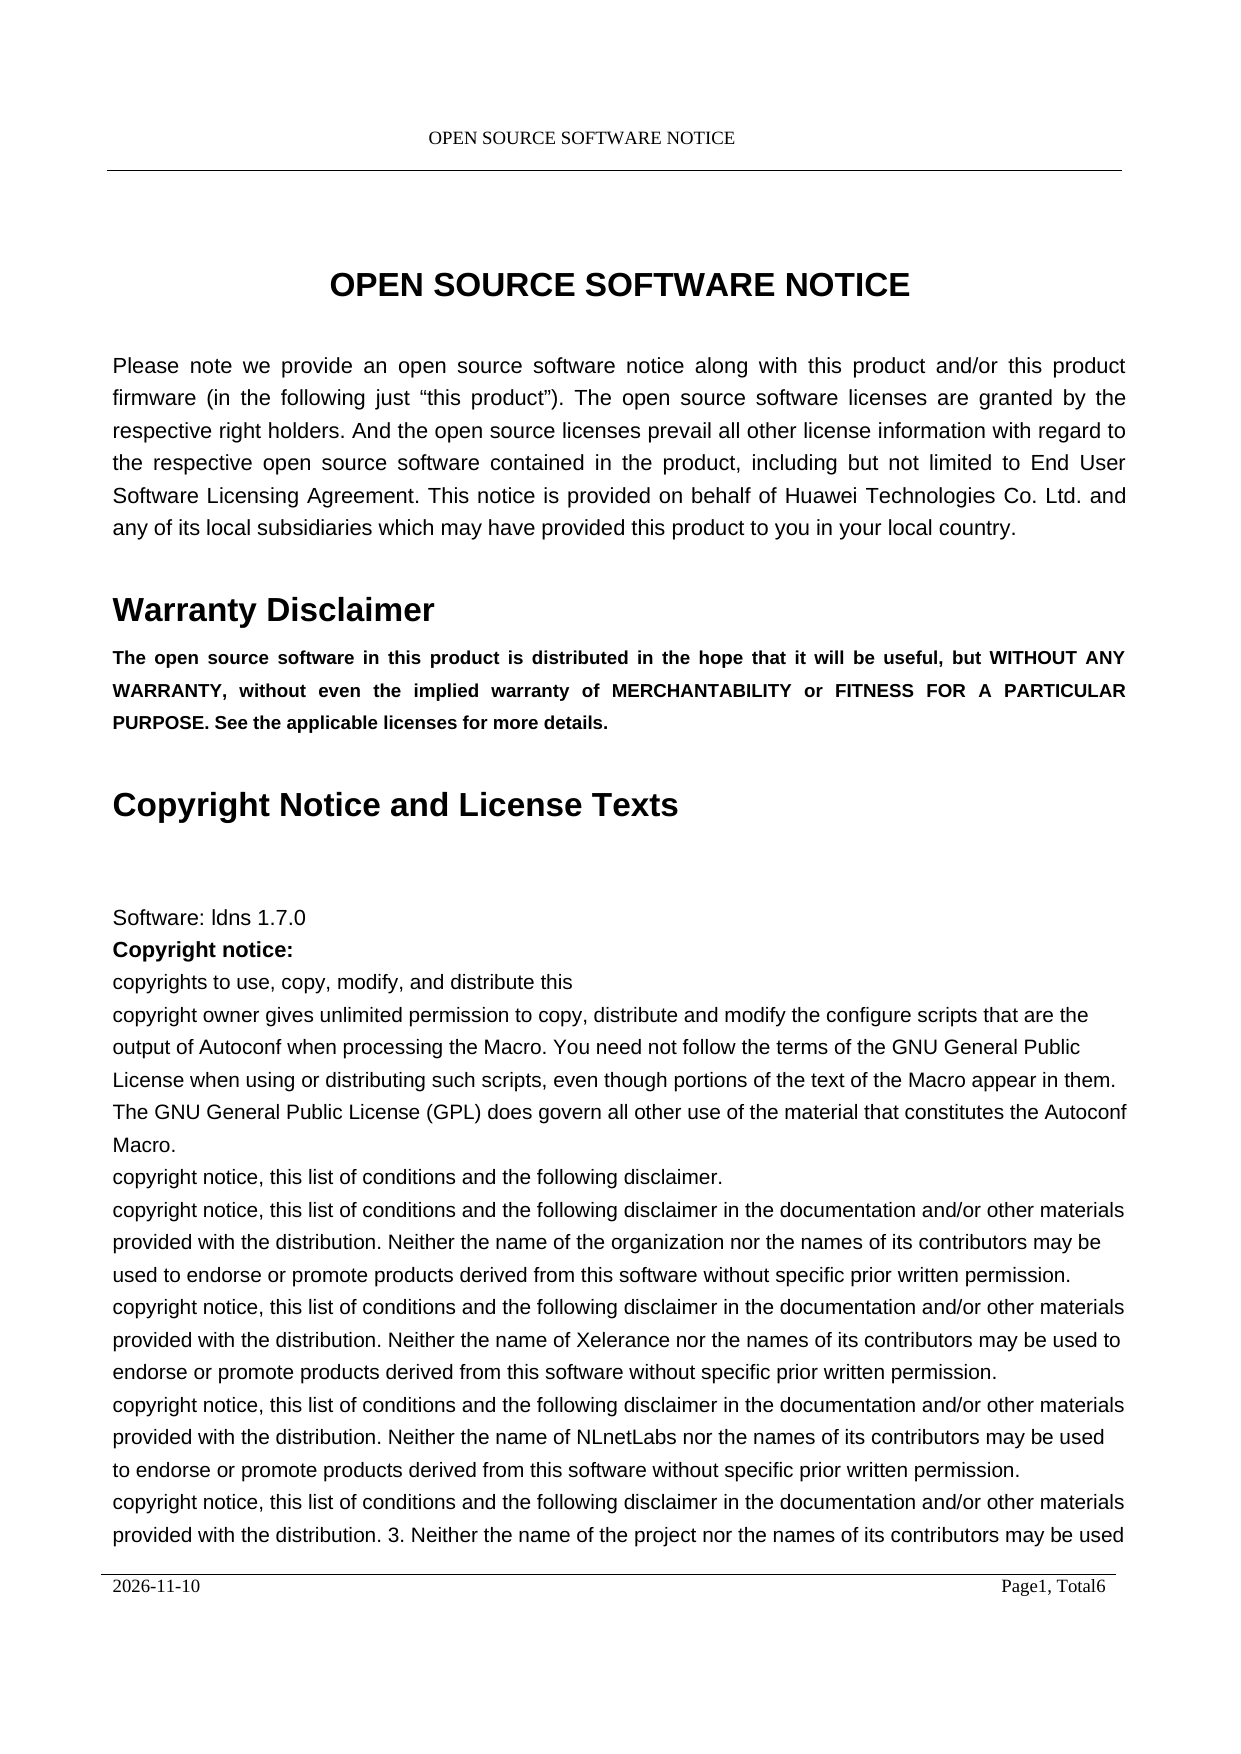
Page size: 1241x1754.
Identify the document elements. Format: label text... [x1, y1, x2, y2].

text OPEN SOURCE SOFTWARE NOTICE [112, 251, 1128, 316]
text copyright notice, this list of conditions and the following disclaimer in the documentation and/or other materials provided with the distribution. Neither the name of Xelerance nor the names of its contributors may be used to endorse or promote products derived from this software without specific prior written permission. [112, 1291, 1128, 1388]
text Copyright notice: [112, 933, 1128, 966]
text copyrights to use, copy, modify, and distribute this [112, 966, 1128, 998]
text Software: ldns 1.7.0 [112, 901, 1128, 933]
text copyright notice, this list of conditions and the following disclaimer in the documentation and/or other materials provided with the distribution. Neither the name of NLnetLabs nor the names of its contributors may be used to endorse or promote products derived from this software without specific prior written permission. [112, 1388, 1128, 1486]
text Copyright Notice and License Texts [112, 771, 1128, 836]
text Warranty Disclaimer [112, 576, 1128, 641]
text Please note we provide an open source software notice along with this product and/or this product firmware (in the following just “this product”). The open source software licenses are granted by the respective right holders. And the open source licenses prevail all other license information with regard to the respective open source software contained in the product, including but not limited to End User Software Licensing Agreement. This notice is provided on behalf of Huawei Technologies Co. Ltd. and any of its local subsidiaries which may have provided this product to you in your local country. [112, 349, 1128, 544]
text copyright notice, this list of conditions and the following disclaimer in the documentation and/or other materials provided with the distribution. Neither the name of the organization nor the names of its contributors may be used to endorse or promote products derived from this software without specific prior written permission. [112, 1193, 1128, 1291]
text copyright notice, this list of conditions and the following disclaimer. [112, 1161, 1128, 1193]
text The open source software in this product is distributed in the hope that it will be useful, but WITHOUT ANY WARRANTY, without even the implied warranty of MERCHANTABILITY or FITNESS FOR A PARTICULAR PURPOSE. See the applicable licenses for more details. [112, 641, 1128, 739]
text copyright owner gives unlimited permission to copy, distribute and modify the configure scripts that are the output of Autoconf when processing the Macro. You need not follow the terms of the GNU General Public License when using or distributing such scripts, even though portions of the text of the Macro appear in them. The GNU General Public License (GPL) does govern all other use of the material that constitutes the Autoconf Macro. [112, 998, 1128, 1161]
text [112, 1486, 1128, 1551]
